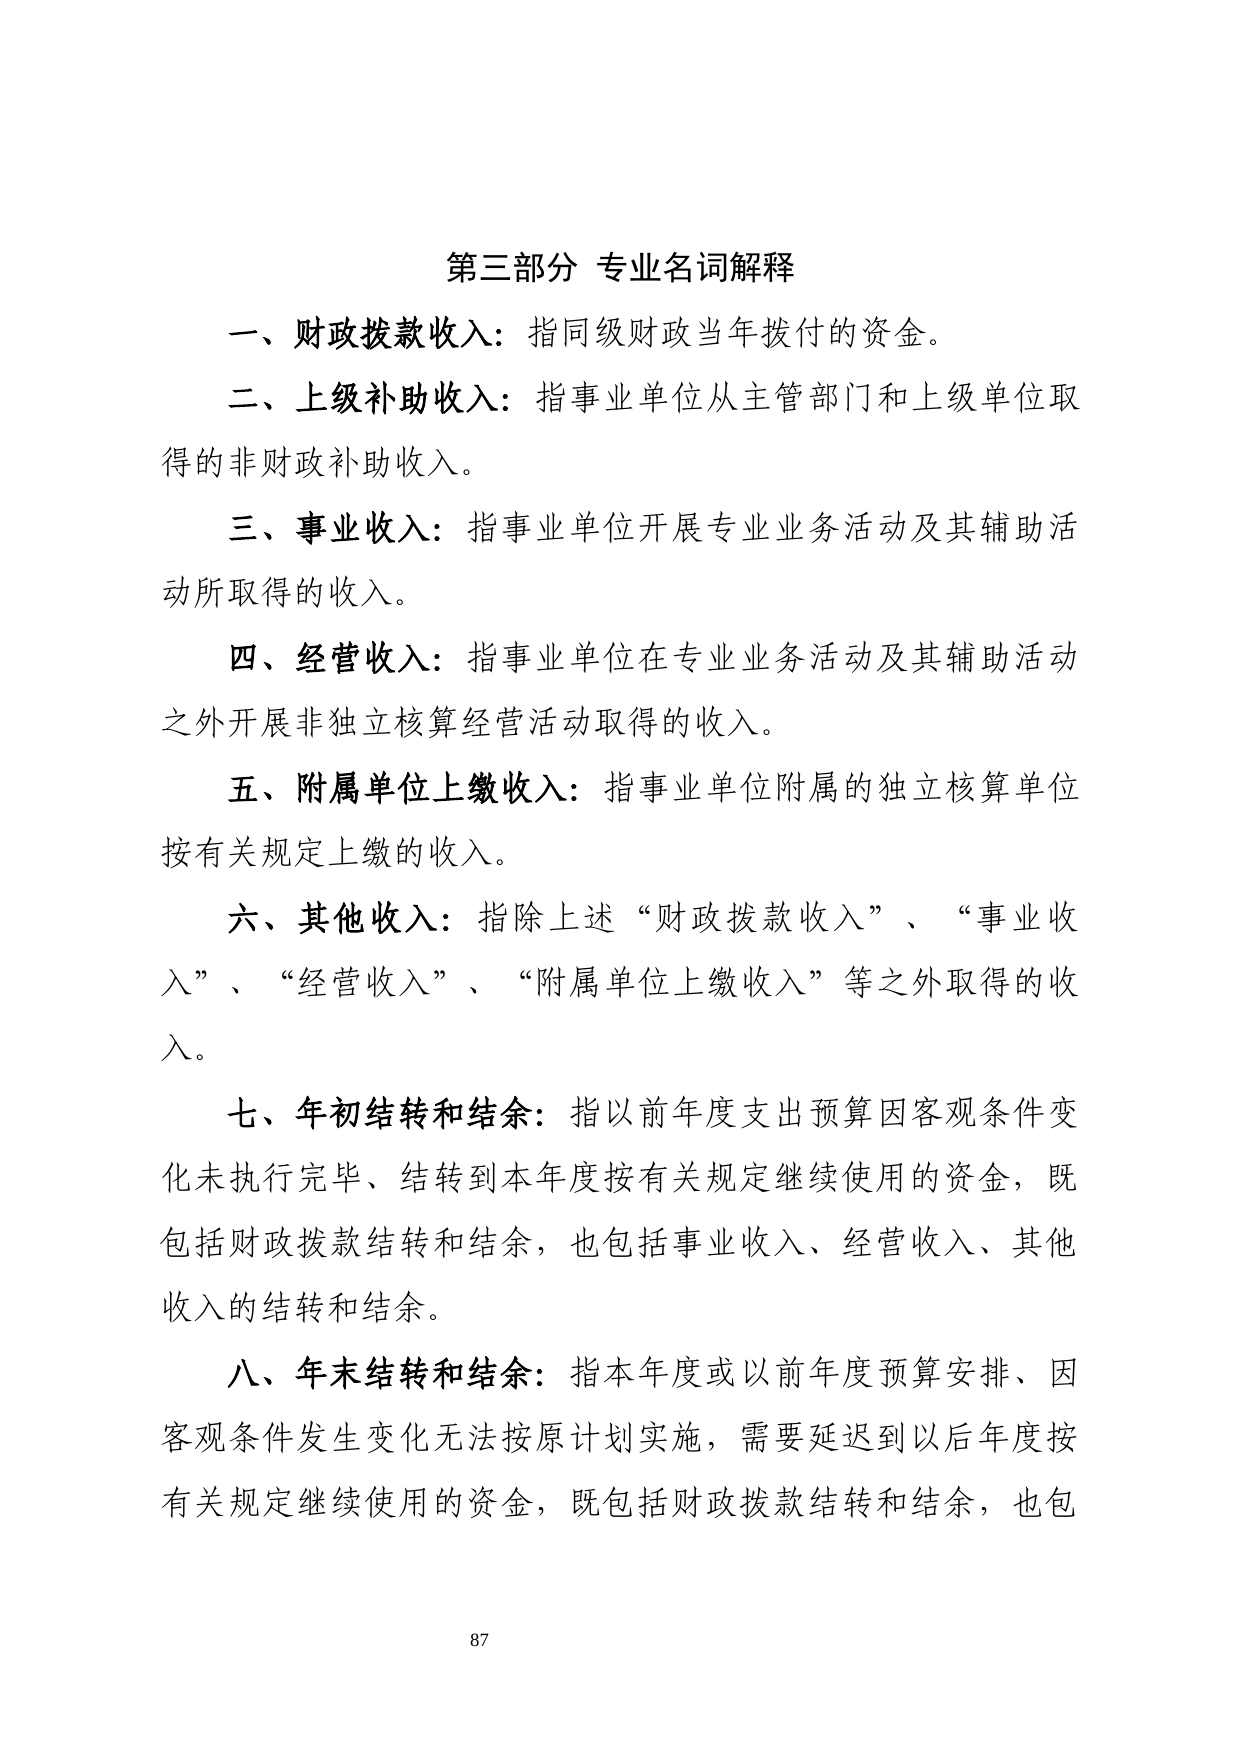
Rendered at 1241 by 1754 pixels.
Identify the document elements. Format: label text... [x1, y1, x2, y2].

text 六、其他收入：指除上述“财政拨款收入”、“事业收入”、“经营收入”、“附属单位上缴收入”等之外取得的收入。 [159, 883, 1081, 1078]
text 三、事业收入：指事业单位开展专业业务活动及其辅助活动所取得的收入。 [159, 493, 1081, 623]
text 一、财政拨款收入：指同级财政当年拨付的资金。 [159, 298, 1081, 363]
text 四、经营收入：指事业单位在专业业务活动及其辅助活动之外开展非独立核算经营活动取得的收入。 [159, 623, 1081, 753]
text 二、上级补助收入：指事业单位从主管部门和上级单位取得的非财政补助收入。 [159, 363, 1081, 493]
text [159, 1338, 1081, 1533]
text 五、附属单位上缴收入：指事业单位附属的独立核算单位按有关规定上缴的收入。 [159, 753, 1081, 883]
text 第三部分 专业名词解释 [159, 233, 1081, 298]
text 七、年初结转和结余：指以前年度支出预算因客观条件变化未执行完毕、结转到本年度按有关规定继续使用的资金，既包括财政拨款结转和结余，也包括事业收入、经营收入、其他收入的结转和结余。 [159, 1078, 1081, 1338]
